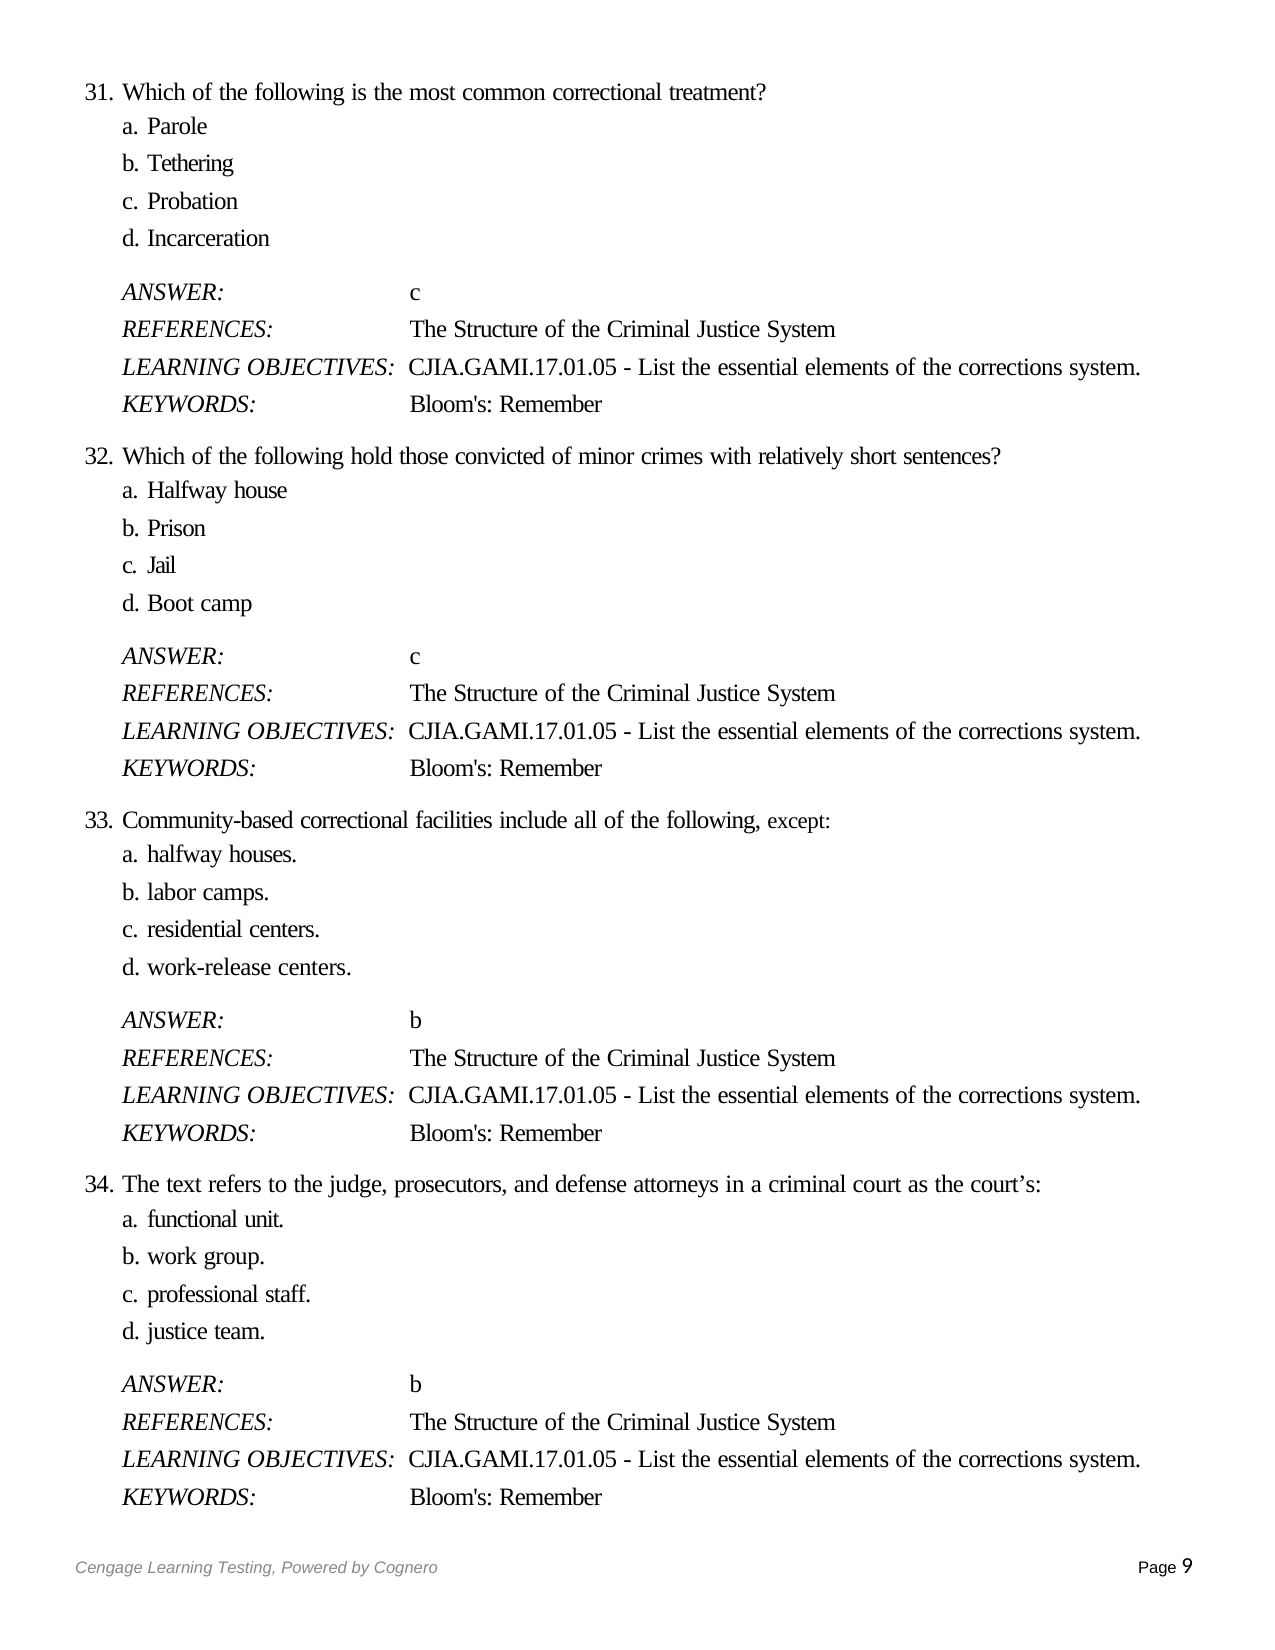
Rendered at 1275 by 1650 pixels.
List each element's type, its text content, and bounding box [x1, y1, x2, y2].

list Parole [122, 111, 1210, 140]
list residential centers. [122, 914, 1210, 943]
text LEARNING OBJECTIVES: CJIA.GAMI.17.01.05 - List the essential elements of the corrections system. [122, 716, 1210, 745]
list Boot camp [122, 588, 1210, 617]
list Prison [122, 513, 1210, 542]
list work-release centers. [122, 952, 1210, 981]
list The text refers to the judge, prosecutors, and defense attorneys in a criminal court as the court’s: [84, 1169, 1210, 1198]
text REFERENCES: The Structure of the Criminal Justice System [122, 678, 1210, 707]
list Community-based correctional facilities include all of the following, except: [84, 805, 1210, 834]
list Which of the following hold those convicted of minor crimes with relatively short sentences? [84, 441, 1210, 470]
text LEARNING OBJECTIVES: CJIA.GAMI.17.01.05 - List the essential elements of the corrections system. [122, 1444, 1210, 1473]
text KEYWORDS: Bloom's: Remember [122, 1118, 1210, 1147]
text ANSWER: b [122, 1369, 1210, 1398]
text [122, 314, 1210, 343]
list Tethering [122, 148, 1210, 177]
list work group. [122, 1241, 1210, 1270]
text ANSWER: c [122, 641, 1210, 670]
text REFERENCES: The Structure of the Criminal Justice System [122, 1407, 1210, 1436]
text REFERENCES: The Structure of the Criminal Justice System [122, 1043, 1210, 1072]
list functional unit. [122, 1204, 1210, 1233]
text LEARNING OBJECTIVES: CJIA.GAMI.17.01.05 - List the essential elements of the corrections system. [122, 1080, 1210, 1109]
list Halfway house [122, 475, 1210, 504]
text KEYWORDS: Bloom's: Remember [122, 389, 1210, 418]
list Which of the following is the most common correctional treatment? [84, 77, 1210, 105]
list professional staff. [122, 1279, 1210, 1308]
text ANSWER: b [122, 1005, 1210, 1034]
list labor camps. [122, 877, 1210, 906]
list Probation [122, 186, 1210, 215]
text KEYWORDS: Bloom's: Remember [122, 753, 1210, 782]
list halfway houses. [122, 839, 1210, 868]
list Jail [122, 550, 1210, 579]
text KEYWORDS: Bloom's: Remember [122, 1482, 1210, 1511]
list justice team. [122, 1316, 1210, 1345]
text ANSWER: c [122, 277, 1210, 306]
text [122, 352, 1210, 381]
list Incarceration [122, 223, 1210, 252]
